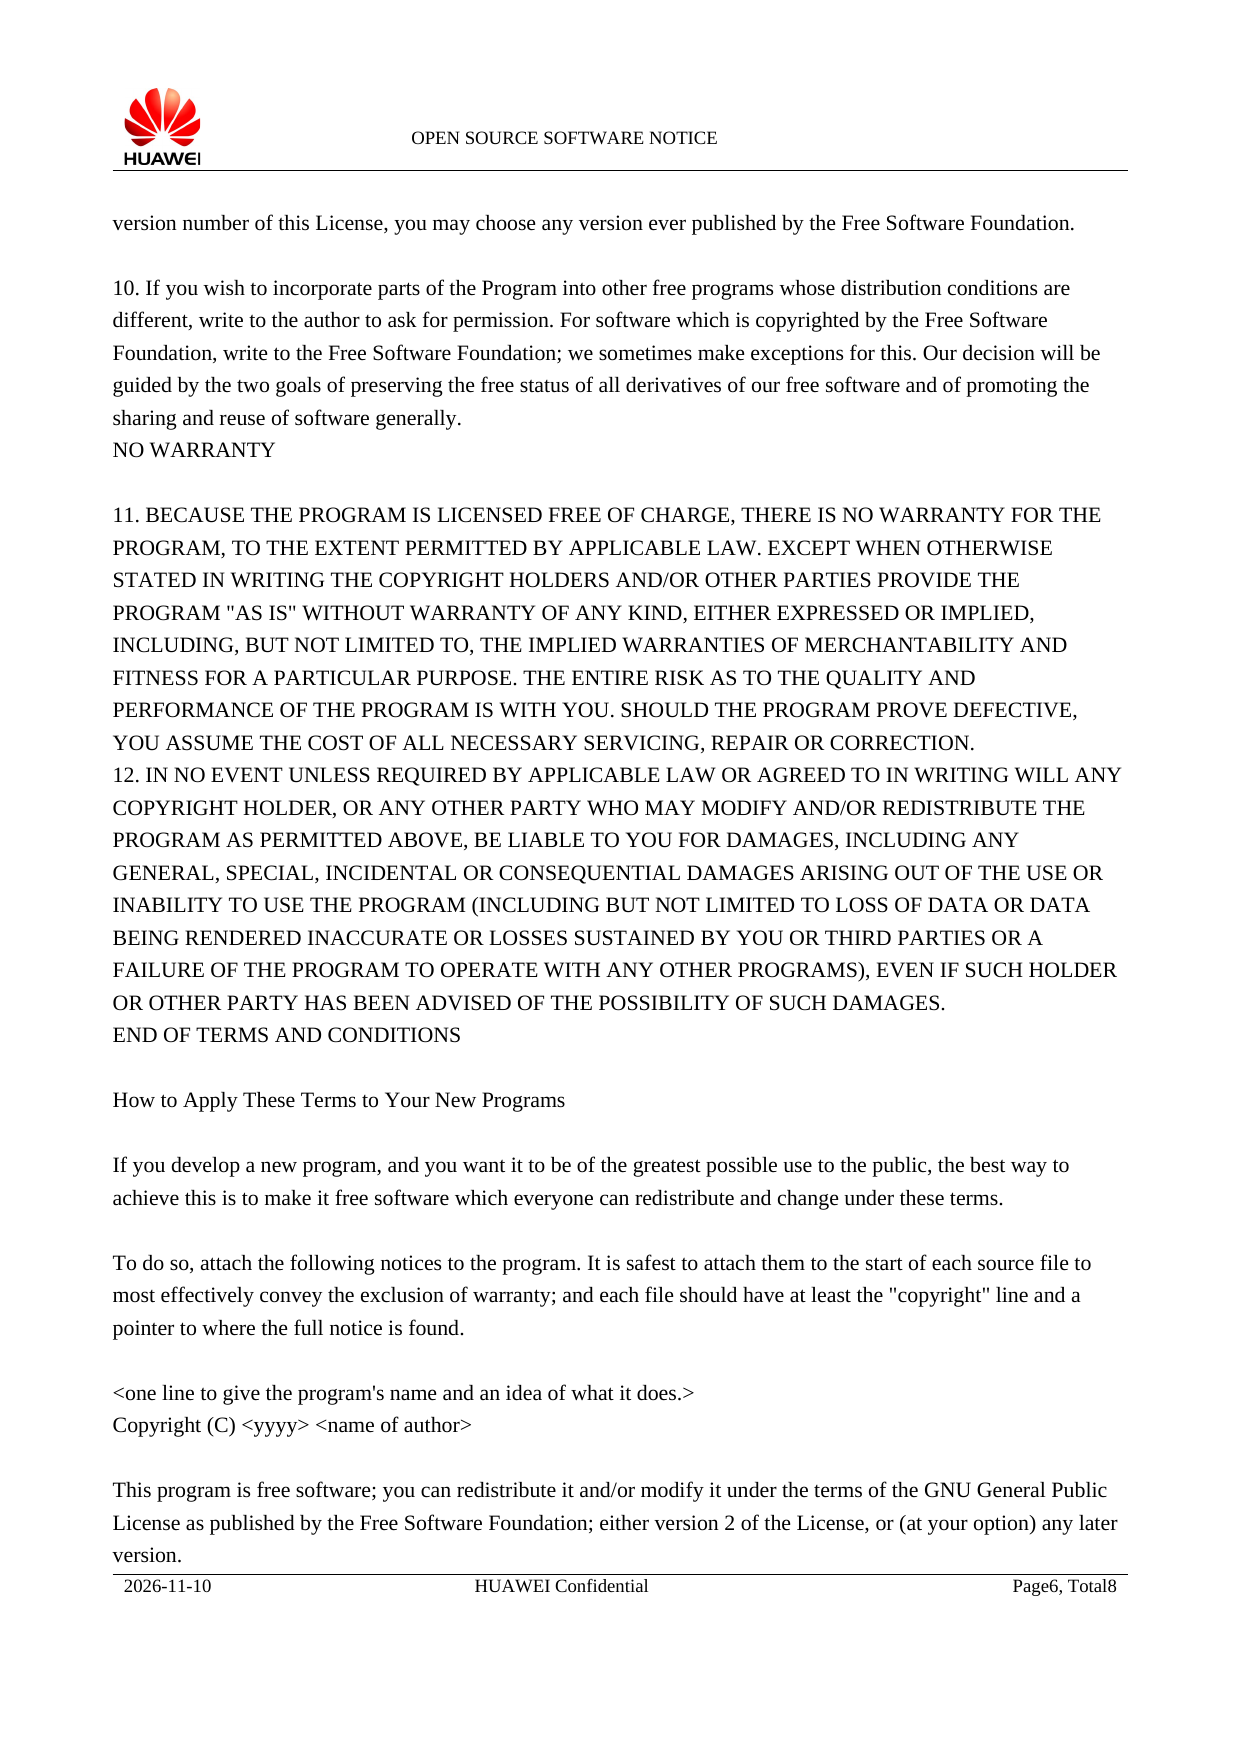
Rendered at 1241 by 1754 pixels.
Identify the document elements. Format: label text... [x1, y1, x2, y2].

picture [124, 88, 201, 165]
